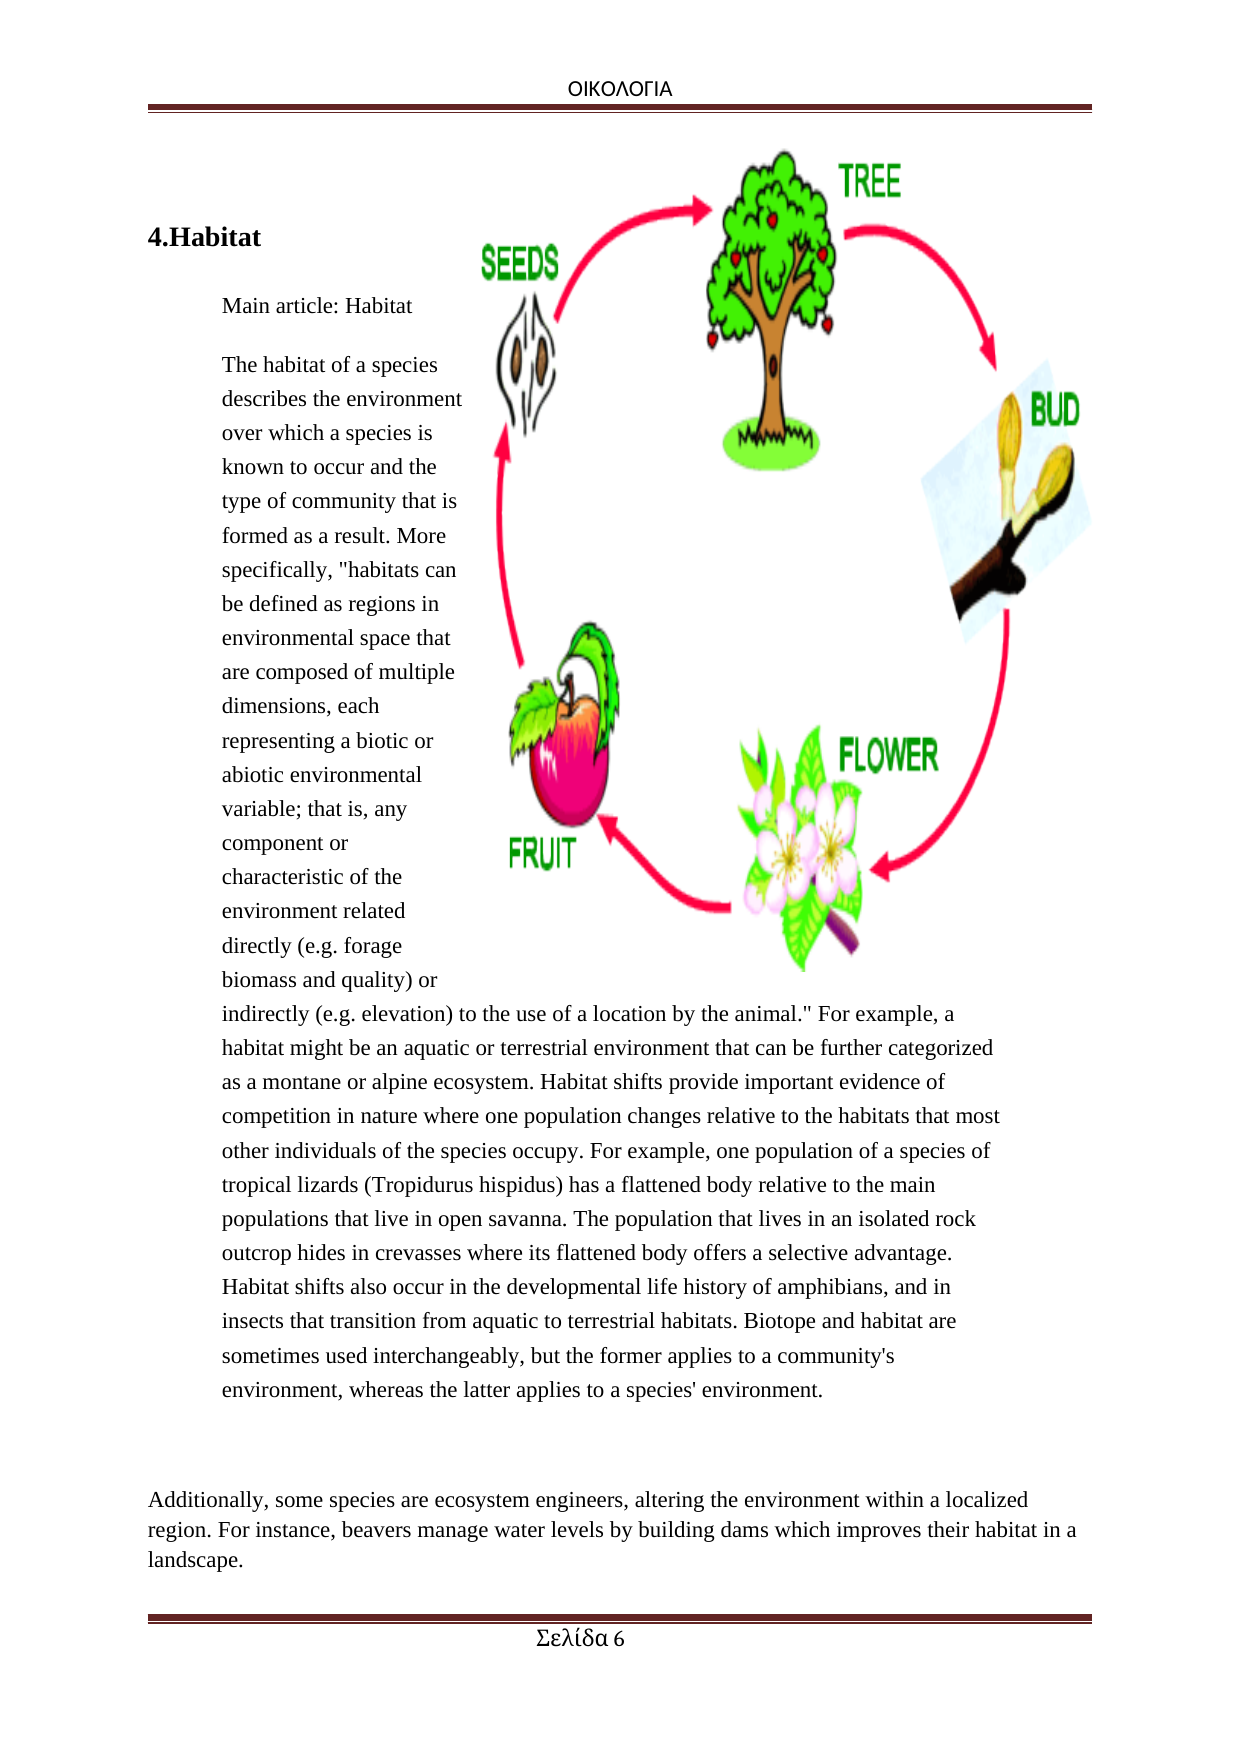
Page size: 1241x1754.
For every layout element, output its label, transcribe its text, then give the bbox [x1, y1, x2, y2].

text Main article: Habitat [222, 292, 481, 318]
picture [481, 147, 1093, 972]
text The habitat of a species describes the environment over which a species is known to occur and the type of community that is formed as a result. More specifically, "habitats can be defined as regions in environmental space that are composed of multiple dimensions, each representing a biotic or abiotic environmental variable; that is, any component or characteristic of the environment related directly (e.g. forage biomass and quality) or indirectly (e.g. elevation) to the use of a location by the animal." For example, a habitat might be an aquatic or terrestrial environment that can be further categorized as a montane or alpine ecosystem. Habitat shifts provide important evidence of competition in nature where one population changes relative to the habitats that most other individuals of the species occupy. For example, one population of a species of tropical lizards (Tropidurus hispidus) has a flattened body relative to the main populations that live in open savanna. The population that lives in an isolated rock outcrop hides in crevasses where its flattened body offers a selective advantage. Habitat shifts also occur in the developmental life history of amphibians, and in insects that transition from aquatic to terrestrial habitats. Biotope and habitat are sometimes used interchangeably, but the former applies to a community's environment, whereas the latter applies to a species' environment. [222, 351, 1019, 1402]
text Additionally, some species are ecosystem engineers, altering the environment within a localized region. For instance, beavers manage water levels by building dams which improves their habitat in a landscape. [148, 1486, 1092, 1573]
subtitle 4.Habitat [148, 220, 481, 252]
